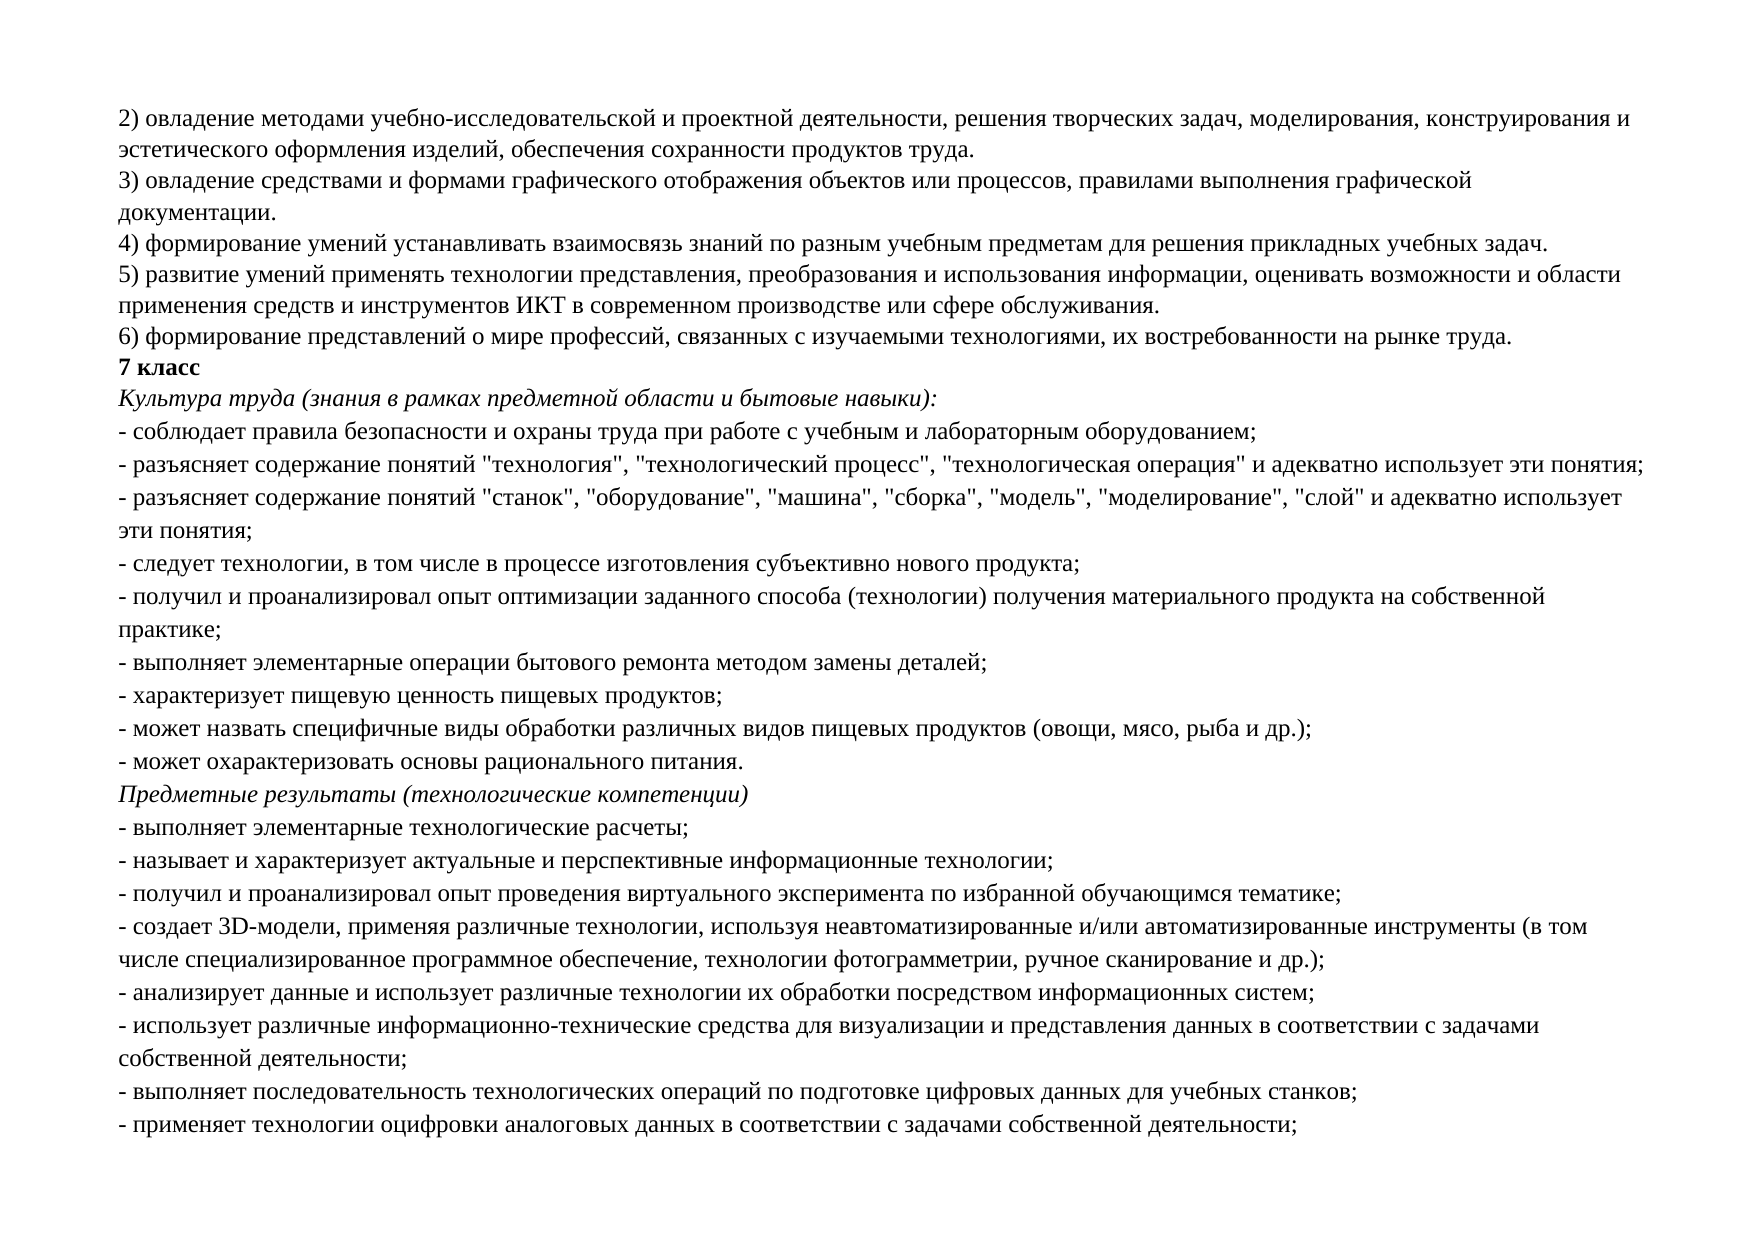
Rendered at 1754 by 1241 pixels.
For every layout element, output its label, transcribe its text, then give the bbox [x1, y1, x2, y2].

text - соблюдает правила безопасности и охраны труда при работе с учебным и лабораторным оборудованием; [118, 416, 1636, 444]
text 3) овладение средствами и формами графического отображения объектов или процессов, правилами выполнения графической документации. [118, 166, 1636, 225]
text - разъясняет содержание понятий "технология", "технологический процесс", "технологическая операция" и адекватно использует эти понятия; [118, 449, 1654, 478]
text - может назвать специфичные виды обработки различных видов пищевых продуктов (овощи, мясо, рыба и др.); [118, 713, 1636, 742]
text - может охарактеризовать основы рационального питания. [118, 746, 1636, 775]
text - использует различные информационно-технические средства для визуализации и представления данных в соответствии с задачами собственной деятельности; [118, 1010, 1636, 1072]
text - характеризует пищевую ценность пищевых продуктов; [118, 680, 1636, 709]
text - получил и проанализировал опыт проведения виртуального эксперимента по избранной обучающимся тематике; [118, 878, 1636, 907]
text Культура труда (знания в рамках предметной области и бытовые навыки): [118, 383, 1636, 412]
text - разъясняет содержание понятий "станок", "оборудование", "машина", "сборка", "модель", "моделирование", "слой" и адекватно использует эти понятия; [118, 482, 1636, 544]
text - создает 3D-модели, применяя различные технологии, используя неавтоматизированные и/или автоматизированные инструменты (в том числе специализированное программное обеспечение, технологии фотограмметрии, ручное сканирование и др.); [118, 911, 1636, 973]
text 5) развитие умений применять технологии представления, преобразования и использования информации, оценивать возможности и области применения средств и инструментов ИКТ в современном производстве или сфере обслуживания. [118, 259, 1636, 318]
text 4) формирование умений устанавливать взаимосвязь знаний по разным учебным предметам для решения прикладных учебных задач. [118, 228, 1636, 256]
text - анализирует данные и использует различные технологии их обработки посредством информационных систем; [118, 977, 1636, 1006]
text - выполняет последовательность технологических операций по подготовке цифровых данных для учебных станков; [118, 1076, 1636, 1105]
text - выполняет элементарные технологические расчеты; [118, 812, 1636, 841]
text - называет и характеризует актуальные и перспективные информационные технологии; [118, 845, 1636, 874]
text 7 класс [118, 352, 1636, 381]
text - следует технологии, в том числе в процессе изготовления субъективно нового продукта; [118, 548, 1636, 577]
text - применяет технологии оцифровки аналоговых данных в соответствии с задачами собственной деятельности; [118, 1109, 1636, 1138]
text 2) овладение методами учебно-исследовательской и проектной деятельности, решения творческих задач, моделирования, конструирования и эстетического оформления изделий, обеспечения сохранности продуктов труда. [118, 103, 1636, 163]
text - получил и проанализировал опыт оптимизации заданного способа (технологии) получения материального продукта на собственной практике; [118, 581, 1636, 643]
text 6) формирование представлений о мире профессий, связанных с изучаемыми технологиями, их востребованности на рынке труда. [118, 321, 1636, 349]
text Предметные результаты (технологические компетенции) [118, 779, 1636, 808]
text - выполняет элементарные операции бытового ремонта методом замены деталей; [118, 647, 1636, 676]
